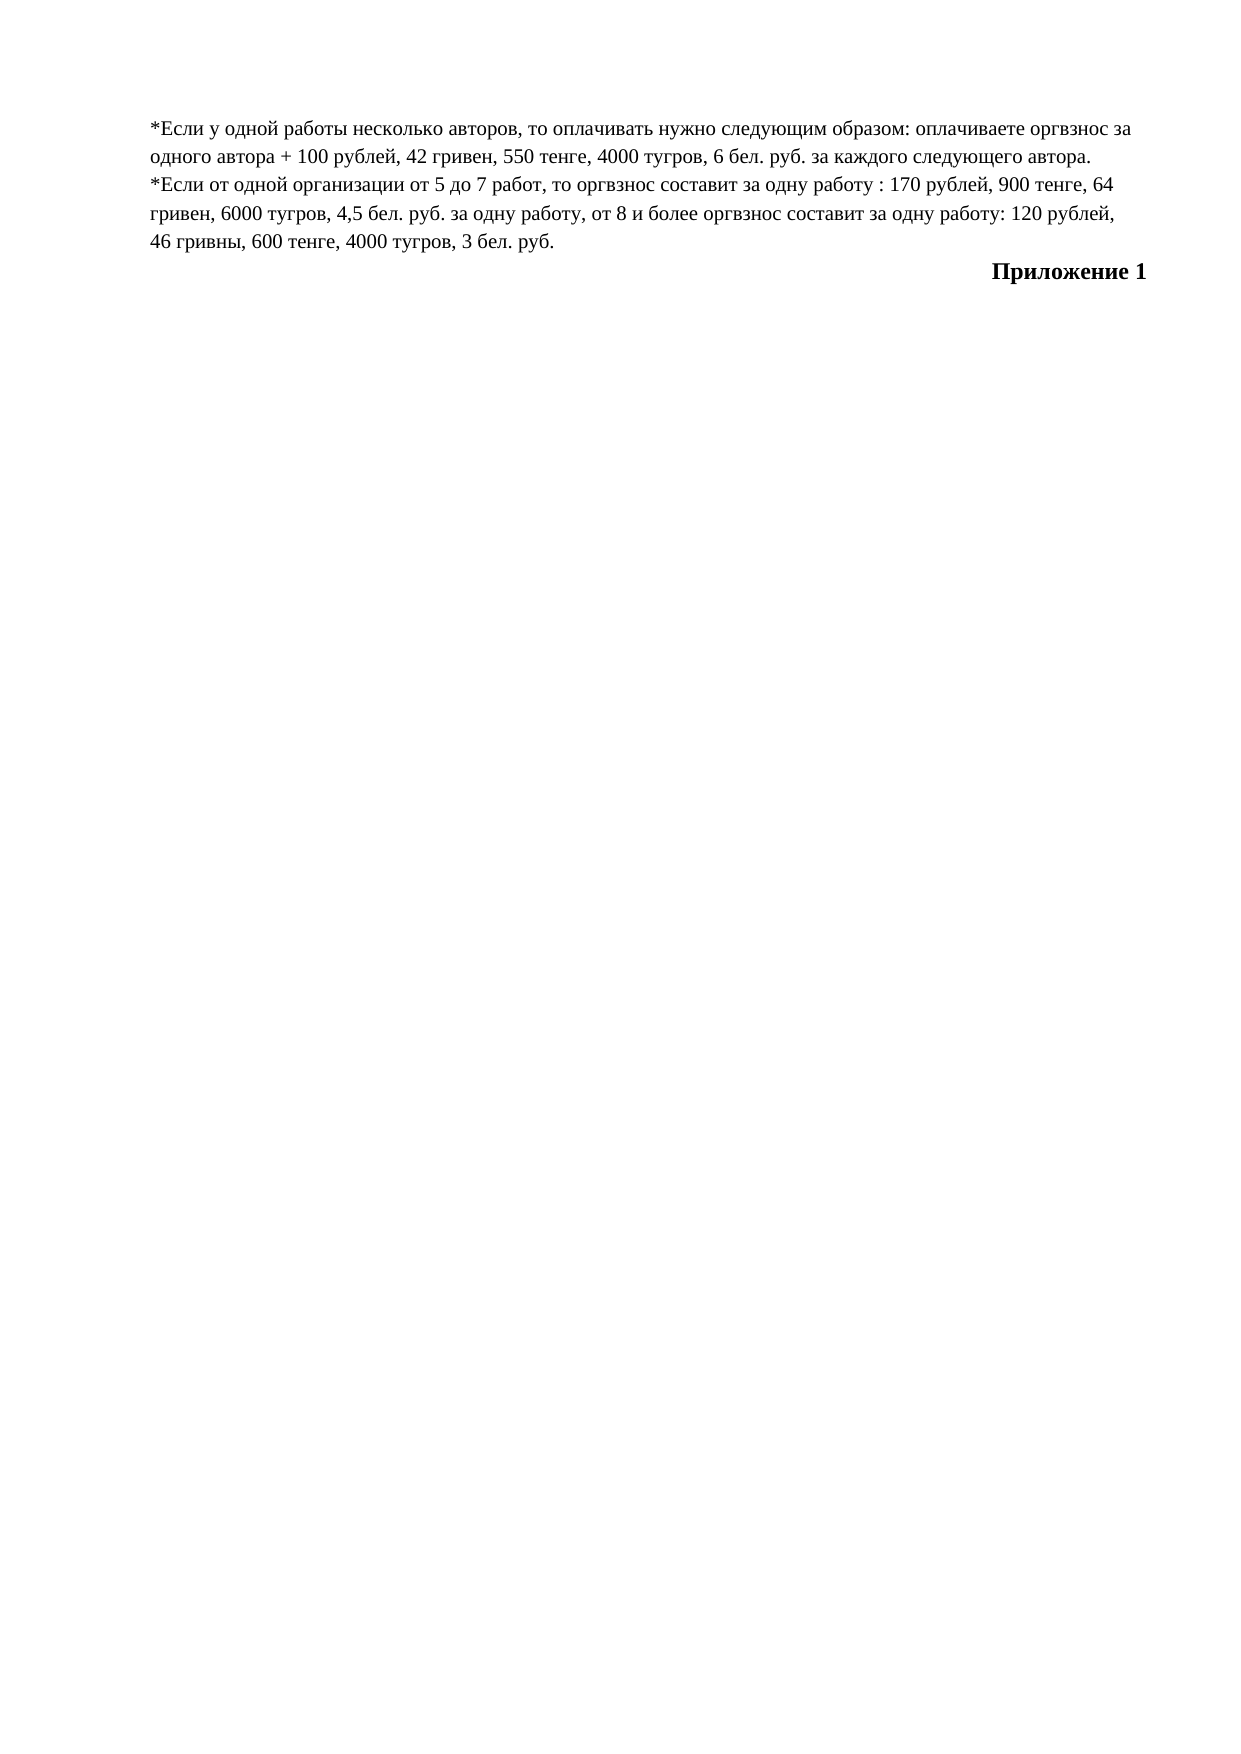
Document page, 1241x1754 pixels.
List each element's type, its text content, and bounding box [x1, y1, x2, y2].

text *Если у одной работы несколько авторов, то оплачивать нужно следующим образом: оплачиваете оргвзнос за одного автора + 100 рублей, 42 гривен, 550 тенге, 4000 тугров, 6 бел. руб. за каждого следующего автора. *Если от одной организации от 5 до 7 работ, то оргвзнос составит за одну работу : 170 рублей, 900 тенге, 64 гривен, 6000 тугров, 4,5 бел. руб. за одну работу, от 8 и более оргвзнос составит за одну работу: 120 рублей, 46 гривны, 600 тенге, 4000 тугров, 3 бел. руб. [150, 116, 1140, 253]
text Приложение 1 [992, 257, 1188, 285]
